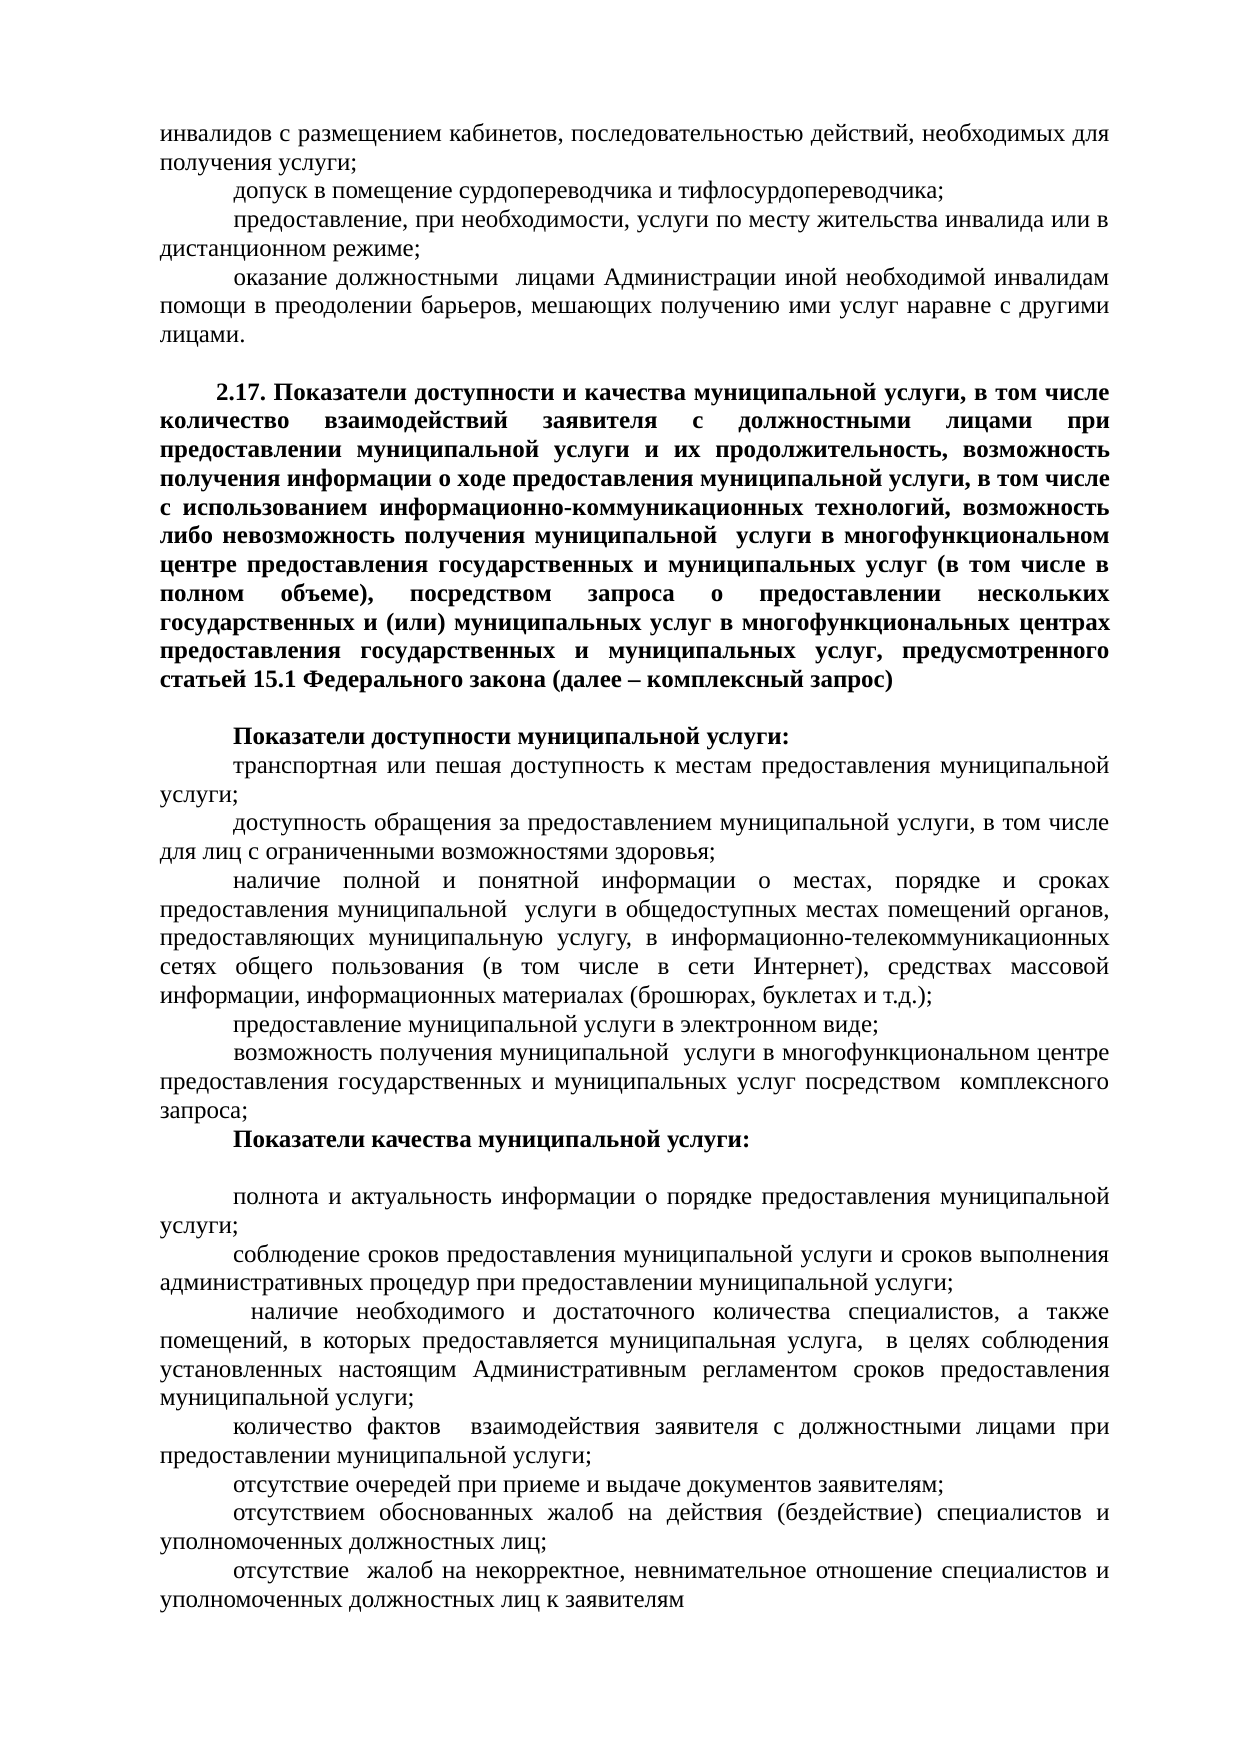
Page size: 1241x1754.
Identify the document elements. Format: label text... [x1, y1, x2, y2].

text возможность получения муниципальной услуги в многофункциональном центре предоставления государственных и муниципальных услуг посредством комплексного запроса; [159, 1037, 1110, 1124]
text отсутствием обоснованных жалоб на действия (бездействие) специалистов и уполномоченных должностных лиц; [159, 1497, 1110, 1555]
text допуск в помещение сурдопереводчика и тифлосурдопереводчика; [159, 176, 1110, 204]
text доступность обращения за предоставлением муниципальной услуги, в том числе для лиц с ограниченными возможностями здоровья; [159, 807, 1110, 865]
text транспортная или пешая доступность к местам предоставления муниципальной услуги; [159, 750, 1110, 807]
text отсутствие жалоб на некорректное, невнимательное отношение специалистов и уполномоченных должностных лиц к заявителям [159, 1555, 1110, 1612]
text оказание должностными лицами Администрации иной необходимой инвалидам помощи в преодолении барьеров, мешающих получению ими услуг наравне с другими лицами. [159, 262, 1110, 348]
text предоставление, при необходимости, услуги по месту жительства инвалида или в дистанционном режиме; [159, 204, 1110, 262]
text наличие полной и понятной информации о местах, порядке и сроках предоставления муниципальной услуги в общедоступных местах помещений органов, предоставляющих муниципальную услугу, в информационно-телекоммуникационных сетях общего пользования (в том числе в сети Интернет), средствах массовой информации, информационных материалах (брошюрах, буклетах и т.д.); [159, 865, 1110, 1009]
text количество фактов взаимодействия заявителя с должностными лицами при предоставлении муниципальной услуги; [159, 1411, 1110, 1469]
text соблюдение сроков предоставления муниципальной услуги и сроков выполнения административных процедур при предоставлении муниципальной услуги; [159, 1239, 1110, 1296]
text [159, 118, 1110, 176]
text отсутствие очередей при приеме и выдаче документов заявителям; [159, 1469, 1110, 1497]
text полнота и актуальность информации о порядке предоставления муниципальной услуги; [159, 1181, 1110, 1239]
text Показатели качества муниципальной услуги: [159, 1124, 1110, 1152]
text Показатели доступности муниципальной услуги: [159, 721, 1110, 750]
text наличие необходимого и достаточного количества специалистов, а также помещений, в которых предоставляется муниципальная услуга, в целях соблюдения установленных настоящим Административным регламентом сроков предоставления муниципальной услуги; [159, 1296, 1110, 1411]
text 2.17. Показатели доступности и качества муниципальной услуги, в том числе количество взаимодействий заявителя с должностными лицами при предоставлении муниципальной услуги и их продолжительность, возможность получения информации о ходе предоставления муниципальной услуги, в том числе с использованием информационно-коммуникационных технологий, возможность либо невозможность получения муниципальной услуги в многофункциональном центре предоставления государственных и муниципальных услуг (в том числе в полном объеме), посредством запроса о предоставлении нескольких государственных и (или) муниципальных услуг в многофункциональных центрах предоставления государственных и муниципальных услуг, предусмотренного статьей 15.1 Федерального закона (далее – комплексный запрос) [159, 377, 1110, 693]
text предоставление муниципальной услуги в электронном виде; [159, 1009, 1110, 1037]
